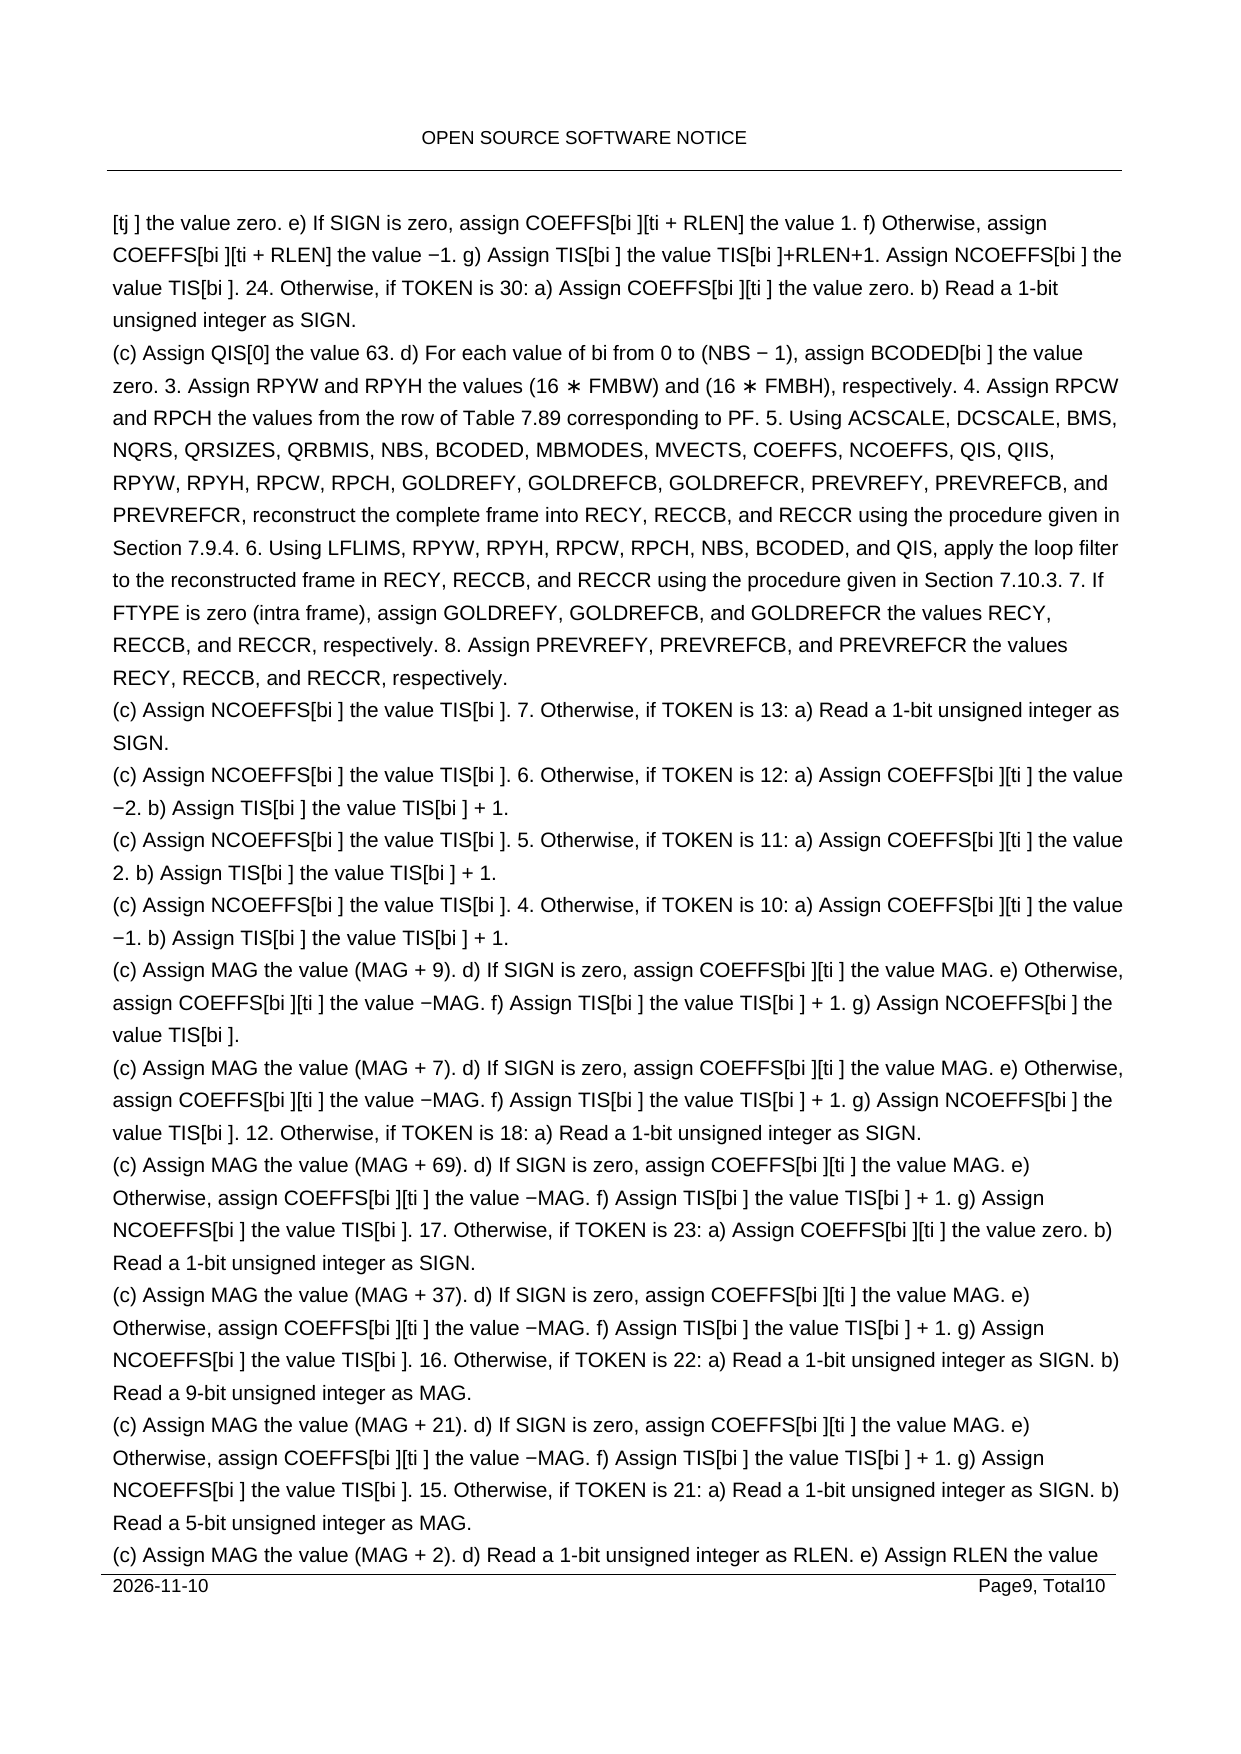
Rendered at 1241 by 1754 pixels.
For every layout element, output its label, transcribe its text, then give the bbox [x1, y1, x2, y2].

text (c) Assign NCOEFFS[bi ] the value TIS[bi ]. 7. Otherwise, if TOKEN is 13: a) Read a 1-bit unsigned integer as SIGN. [112, 694, 1128, 759]
text (c) Assign MAG the value (MAG + 9). d) If SIGN is zero, assign COEFFS[bi ][ti ] the value MAG. e) Otherwise, assign COEFFS[bi ][ti ] the value −MAG. f) Assign TIS[bi ] the value TIS[bi ] + 1. g) Assign NCOEFFS[bi ] the value TIS[bi ]. [112, 954, 1128, 1051]
text (c) Assign MAG the value (MAG + 69). d) If SIGN is zero, assign COEFFS[bi ][ti ] the value MAG. e) Otherwise, assign COEFFS[bi ][ti ] the value −MAG. f) Assign TIS[bi ] the value TIS[bi ] + 1. g) Assign NCOEFFS[bi ] the value TIS[bi ]. 17. Otherwise, if TOKEN is 23: a) Assign COEFFS[bi ][ti ] the value zero. b) Read a 1-bit unsigned integer as SIGN. [112, 1149, 1128, 1279]
text (c) Assign QIS[0] the value 63. d) For each value of bi from 0 to (NBS − 1), assign BCODED[bi ] the value zero. 3. Assign RPYW and RPYH the values (16 ∗ FMBW) and (16 ∗ FMBH), respectively. 4. Assign RPCW and RPCH the values from the row of Table 7.89 corresponding to PF. 5. Using ACSCALE, DCSCALE, BMS, NQRS, QRSIZES, QRBMIS, NBS, BCODED, MBMODES, MVECTS, COEFFS, NCOEFFS, QIS, QIIS, RPYW, RPYH, RPCW, RPCH, GOLDREFY, GOLDREFCB, GOLDREFCR, PREVREFY, PREVREFCB, and PREVREFCR, reconstruct the complete frame into RECY, RECCB, and RECCR using the procedure given in Section 7.9.4. 6. Using LFLIMS, RPYW, RPYH, RPCW, RPCH, NBS, BCODED, and QIS, apply the loop filter to the reconstructed frame in RECY, RECCB, and RECCR using the procedure given in Section 7.10.3. 7. If FTYPE is zero (intra frame), assign GOLDREFY, GOLDREFCB, and GOLDREFCR the values RECY, RECCB, and RECCR, respectively. 8. Assign PREVREFY, PREVREFCB, and PREVREFCR the values RECY, RECCB, and RECCR, respectively. [112, 336, 1128, 694]
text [112, 206, 1128, 336]
text (c) Assign MAG the value (MAG + 21). d) If SIGN is zero, assign COEFFS[bi ][ti ] the value MAG. e) Otherwise, assign COEFFS[bi ][ti ] the value −MAG. f) Assign TIS[bi ] the value TIS[bi ] + 1. g) Assign NCOEFFS[bi ] the value TIS[bi ]. 15. Otherwise, if TOKEN is 21: a) Read a 1-bit unsigned integer as SIGN. b) Read a 5-bit unsigned integer as MAG. [112, 1409, 1128, 1539]
text (c) Assign NCOEFFS[bi ] the value TIS[bi ]. 4. Otherwise, if TOKEN is 10: a) Assign COEFFS[bi ][ti ] the value −1. b) Assign TIS[bi ] the value TIS[bi ] + 1. [112, 889, 1128, 954]
text (c) Assign MAG the value (MAG + 37). d) If SIGN is zero, assign COEFFS[bi ][ti ] the value MAG. e) Otherwise, assign COEFFS[bi ][ti ] the value −MAG. f) Assign TIS[bi ] the value TIS[bi ] + 1. g) Assign NCOEFFS[bi ] the value TIS[bi ]. 16. Otherwise, if TOKEN is 22: a) Read a 1-bit unsigned integer as SIGN. b) Read a 9-bit unsigned integer as MAG. [112, 1279, 1128, 1409]
text (c) Assign NCOEFFS[bi ] the value TIS[bi ]. 6. Otherwise, if TOKEN is 12: a) Assign COEFFS[bi ][ti ] the value −2. b) Assign TIS[bi ] the value TIS[bi ] + 1. [112, 759, 1128, 824]
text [112, 1539, 1128, 1571]
text (c) Assign NCOEFFS[bi ] the value TIS[bi ]. 5. Otherwise, if TOKEN is 11: a) Assign COEFFS[bi ][ti ] the value 2. b) Assign TIS[bi ] the value TIS[bi ] + 1. [112, 824, 1128, 889]
text (c) Assign MAG the value (MAG + 7). d) If SIGN is zero, assign COEFFS[bi ][ti ] the value MAG. e) Otherwise, assign COEFFS[bi ][ti ] the value −MAG. f) Assign TIS[bi ] the value TIS[bi ] + 1. g) Assign NCOEFFS[bi ] the value TIS[bi ]. 12. Otherwise, if TOKEN is 18: a) Read a 1-bit unsigned integer as SIGN. [112, 1051, 1128, 1149]
